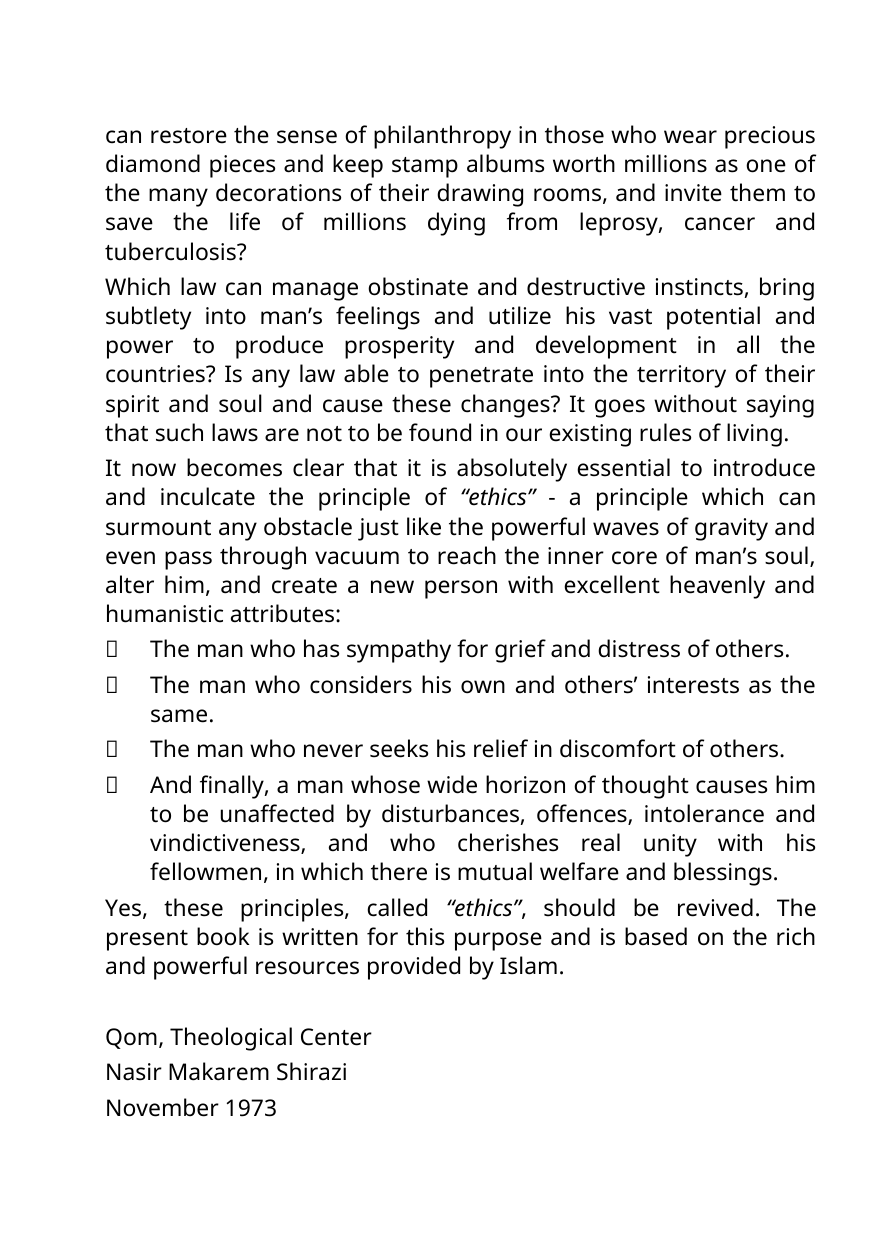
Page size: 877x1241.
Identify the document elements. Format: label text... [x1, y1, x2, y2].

text November 1973 [105, 1093, 817, 1122]
text Nasir Makarem Shirazi [105, 1057, 817, 1087]
text  And finally, a man whose wide horizon of thought causes him to be unaffected by disturbances, offences, intolerance and vindictiveness, and who cherishes real unity with his fellowmen, in which there is mutual welfare and blessings. [105, 770, 817, 887]
text  The man who considers his own and others’ interests as the same. [105, 670, 817, 728]
text  The man who never seeks his relief in discomfort of others. [105, 734, 817, 764]
text Which law can manage obstinate and destructive instincts, bring subtlety into man’s feelings and utilize his vast potential and power to produce prosperity and development in all the countries? Is any law able to penetrate into the territory of their spirit and soul and cause these changes? It goes without saying that such laws are not to be found in our existing rules of living. [105, 272, 817, 447]
text  The man who has sympathy for grief and distress of others. [105, 634, 817, 664]
text It now becomes clear that it is absolutely essential to introduce and inculcate the principle of “ethics” - a principle which can surmount any obstacle just like the powerful waves of gravity and even pass through vacuum to reach the inner core of man’s soul, alter him, and create a new person with excellent heavenly and humanistic attributes: [105, 453, 817, 628]
text Yes, these principles, called “ethics”, should be revived. The present book is written for this purpose and is based on the rich and powerful resources provided by Islam. [105, 893, 817, 980]
text Qom, Theological Center [105, 1022, 817, 1051]
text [105, 120, 817, 266]
